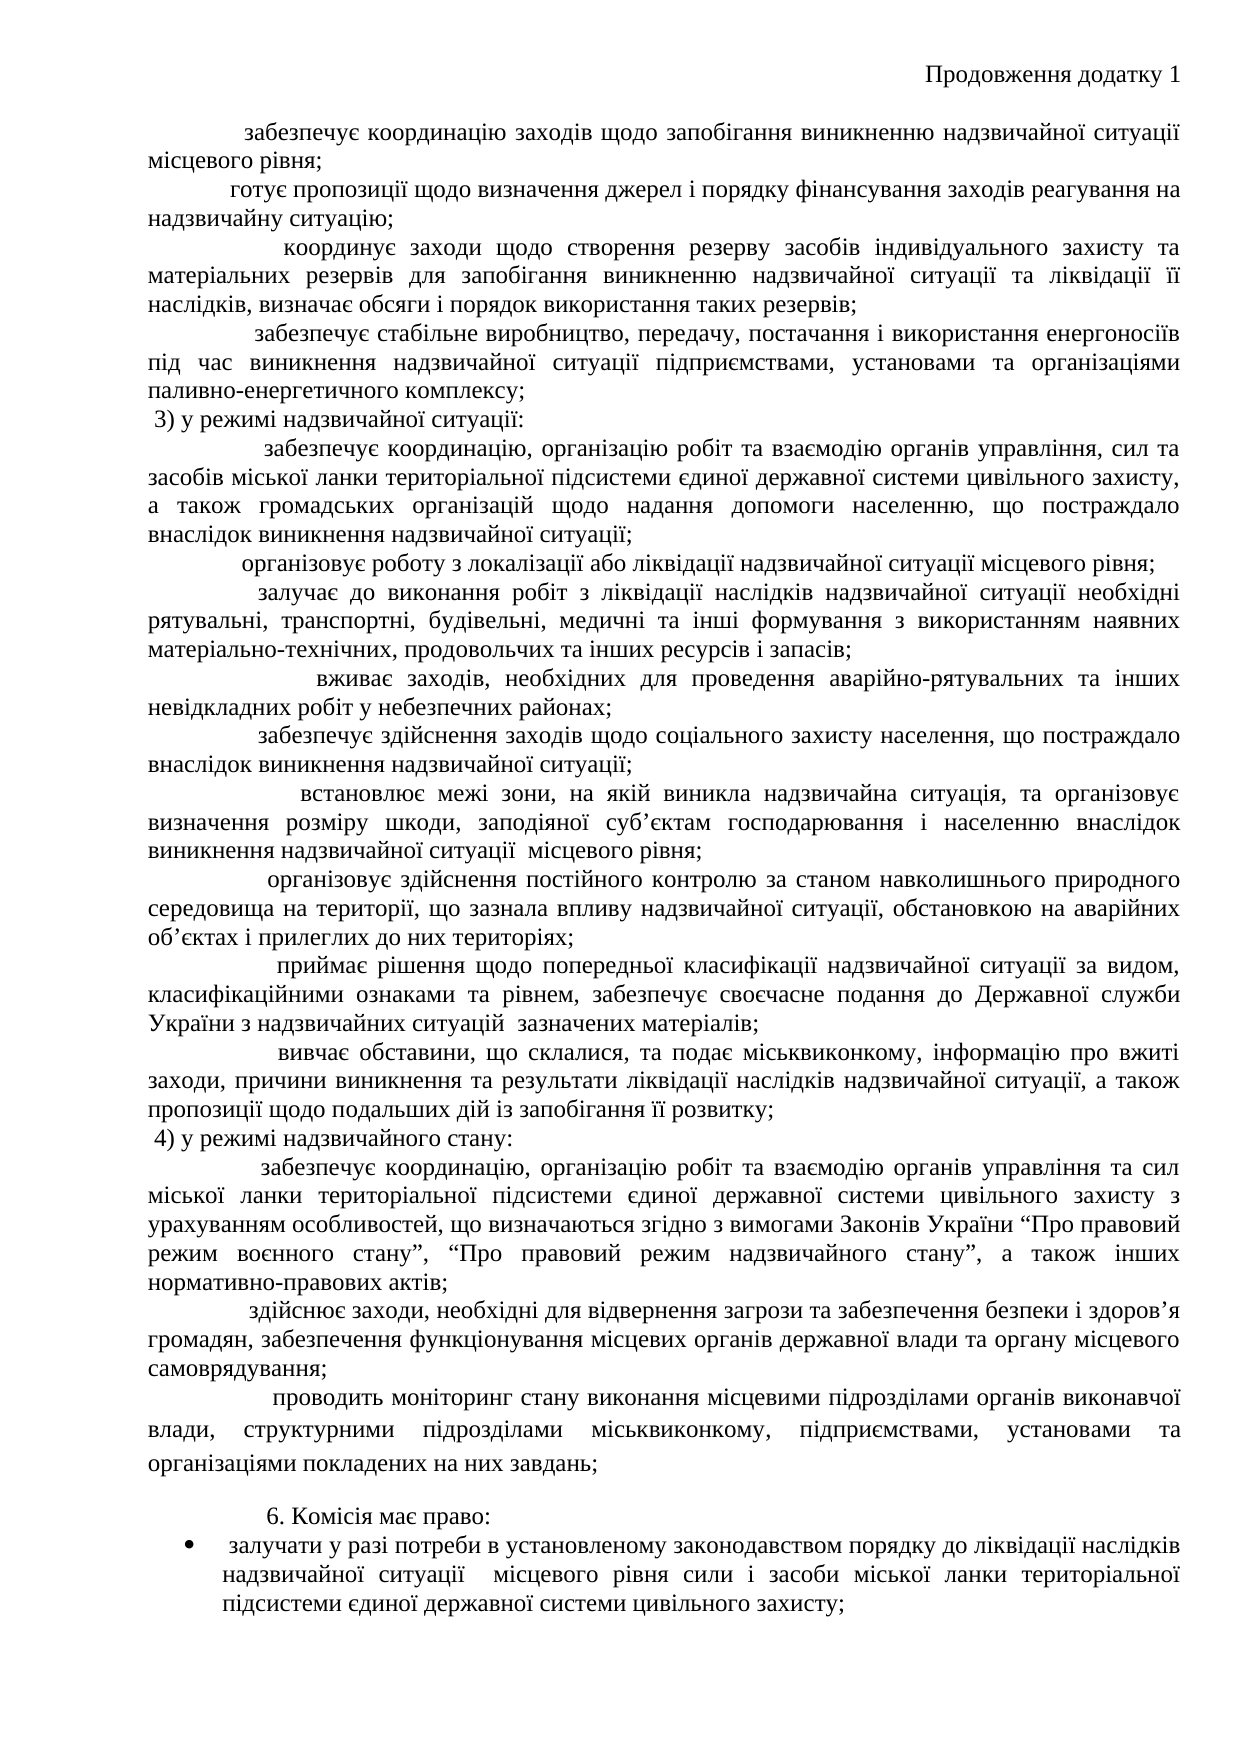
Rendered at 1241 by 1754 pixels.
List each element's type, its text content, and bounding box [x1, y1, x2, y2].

text приймає рішення щодо попередньої класифікації надзвичайної ситуації за видом, класифікаційними ознаками та рівнем, забезпечує своєчасне подання до Державної служби України з надзвичайних ситуацій зазначених матеріалів; [148, 950, 1181, 1037]
text забезпечує координацію заходів щодо запобігання виникненню надзвичайної ситуації місцевого рівня; [148, 117, 1181, 174]
text забезпечує стабільне виробництво, передачу, постачання і використання енергоносіїв під час виникнення надзвичайної ситуації підприємствами, установами та організаціями паливно-енергетичного комплексу; [148, 318, 1181, 404]
text 4) у режимі надзвичайного стану: [148, 1123, 1181, 1152]
text забезпечує координацію, організацію робіт та взаємодію органів управління, сил та засобів міської ланки територіальної підсистеми єдиної державної системи цивільного захисту, а також громадських організацій щодо надання допомоги населенню, що постраждало внаслідок виникнення надзвичайної ситуації; [148, 433, 1181, 548]
text організовує здійснення постійного контролю за станом навколишнього природного середовища на території, що зазнала впливу надзвичайної ситуації, обстановкою на аварійних об’єктах і прилеглих до них територіях; [148, 864, 1181, 950]
text Продовження додатку 1 [148, 59, 1181, 88]
text 6. Комісія має право: [185, 1501, 1181, 1530]
text залучає до виконання робіт з ліквідації наслідків надзвичайної ситуації необхідні рятувальні, транспортні, будівельні, медичні та інші формування з використанням наявних матеріально-технічних, продовольчих та інших ресурсів і запасів; [148, 577, 1181, 663]
text забезпечує координацію, організацію робіт та взаємодію органів управління та сил міської ланки територіальної підсистеми єдиної державної системи цивільного захисту з урахуванням особливостей, що визначаються згідно з вимогами Законів України “Про правовий режим воєнного стану”, “Про правовий режим надзвичайного стану”, а також інших нормативно-правових актів; [148, 1152, 1181, 1295]
text 3) у режимі надзвичайної ситуації: [148, 404, 1181, 433]
text координує заходи щодо створення резерву засобів індивідуального захисту та матеріальних резервів для запобігання виникненню надзвичайної ситуації та ліквідації її наслідків, визначає обсяги і порядок використання таких резервів; [148, 232, 1181, 318]
text готує пропозиції щодо визначення джерел і порядку фінансування заходів реагування на надзвичайну ситуацію; [148, 174, 1181, 232]
text забезпечує здійснення заходів щодо соціального захисту населення, що постраждало внаслідок виникнення надзвичайної ситуації; [148, 720, 1181, 778]
text проводить моніторинг стану виконання місцевими підрозділами органів виконавчої влади, структурними підрозділами міськвиконкому, підприємствами, установами та організаціями покладених на них завдань; [148, 1382, 1181, 1476]
text вивчає обставини, що склалися, та подає міськвиконкому, інформацію про вжиті заходи, причини виникнення та результати ліквідації наслідків надзвичайної ситуації, а також пропозиції щодо подальших дій із запобігання її розвитку; [148, 1037, 1181, 1123]
text встановлює межі зони, на якій виникла надзвичайна ситуація, та організовує визначення розміру шкоди, заподіяної суб’єктам господарювання і населенню внаслідок виникнення надзвичайної ситуації місцевого рівня; [148, 778, 1181, 864]
list залучати у разі потреби в установленому законодавством порядку до ліквідації наслідків надзвичайної ситуації місцевого рівня сили і засоби міської ланки територіальної підсистеми єдиної державної системи цивільного захисту; [185, 1530, 1181, 1616]
text організовує роботу з локалізації або ліквідації надзвичайної ситуації місцевого рівня; [148, 548, 1181, 577]
text вживає заходів, необхідних для проведення аварійно-рятувальних та інших невідкладних робіт у небезпечних районах; [148, 663, 1181, 720]
text здійснює заходи, необхідні для відвернення загрози та забезпечення безпеки і здоров’я громадян, забезпечення функціонування місцевих органів державної влади та органу місцевого самоврядування; [148, 1295, 1181, 1382]
